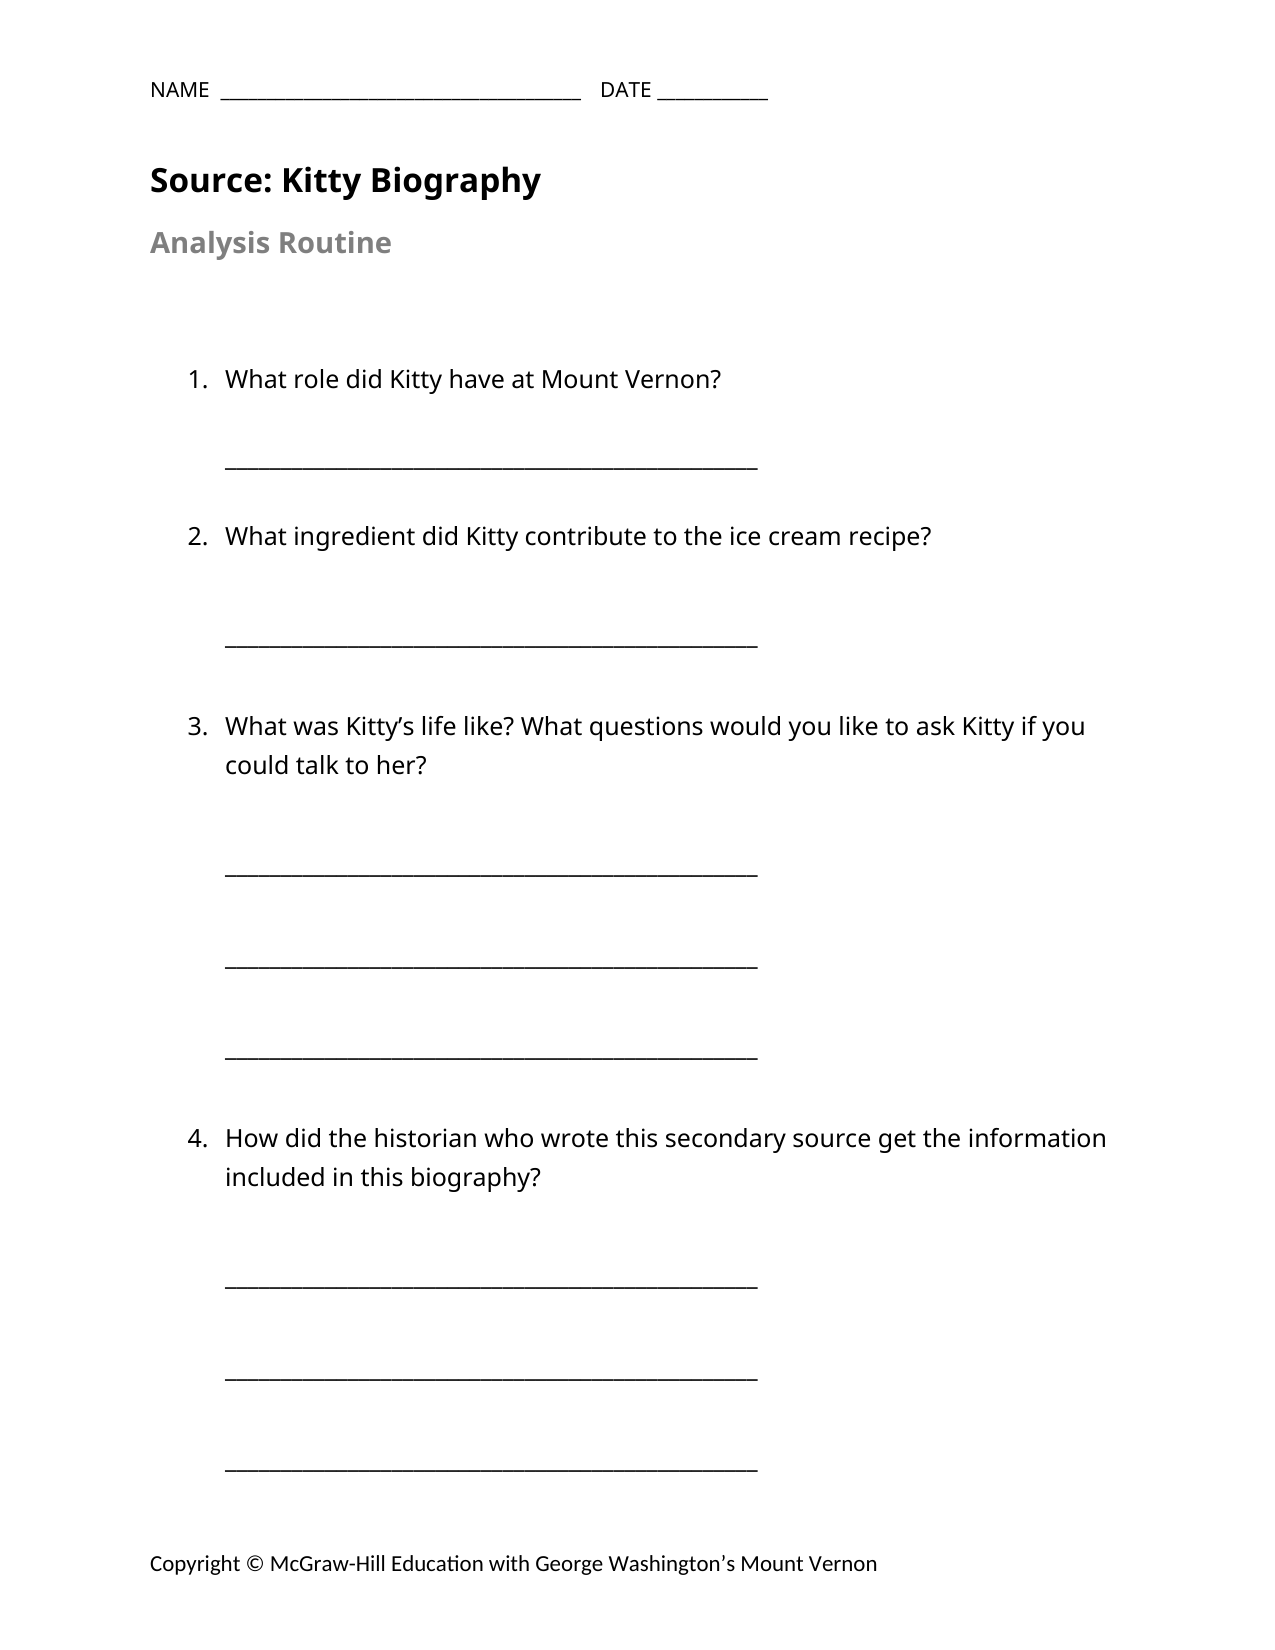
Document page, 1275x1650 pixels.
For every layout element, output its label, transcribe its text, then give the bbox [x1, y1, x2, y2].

list What ingredient did Kitty contribute to the ice cream recipe? [187, 518, 1125, 552]
text ________________________________________________ [225, 808, 1125, 913]
text ________________________________________________ [225, 938, 1125, 1004]
text ________________________________________________ [225, 1442, 1125, 1476]
list What role did Kitty have at Mount Vernon? [187, 362, 1125, 396]
text Source: Kitty Biography [150, 156, 1125, 202]
list How did the historian who wrote this secondary source get the information included in this biography? [187, 1121, 1125, 1194]
text ________________________________________________ [225, 1350, 1125, 1417]
list ________________________________________________ [225, 401, 1125, 474]
text ________________________________________________ [225, 578, 1125, 684]
text ________________________________________________ [225, 1220, 1125, 1325]
list What was Kitty’s life like? What questions would you like to ask Kitty if you could talk to her? [187, 709, 1125, 782]
text ________________________________________________ [225, 1029, 1125, 1096]
text Analysis Routine [150, 222, 1125, 262]
